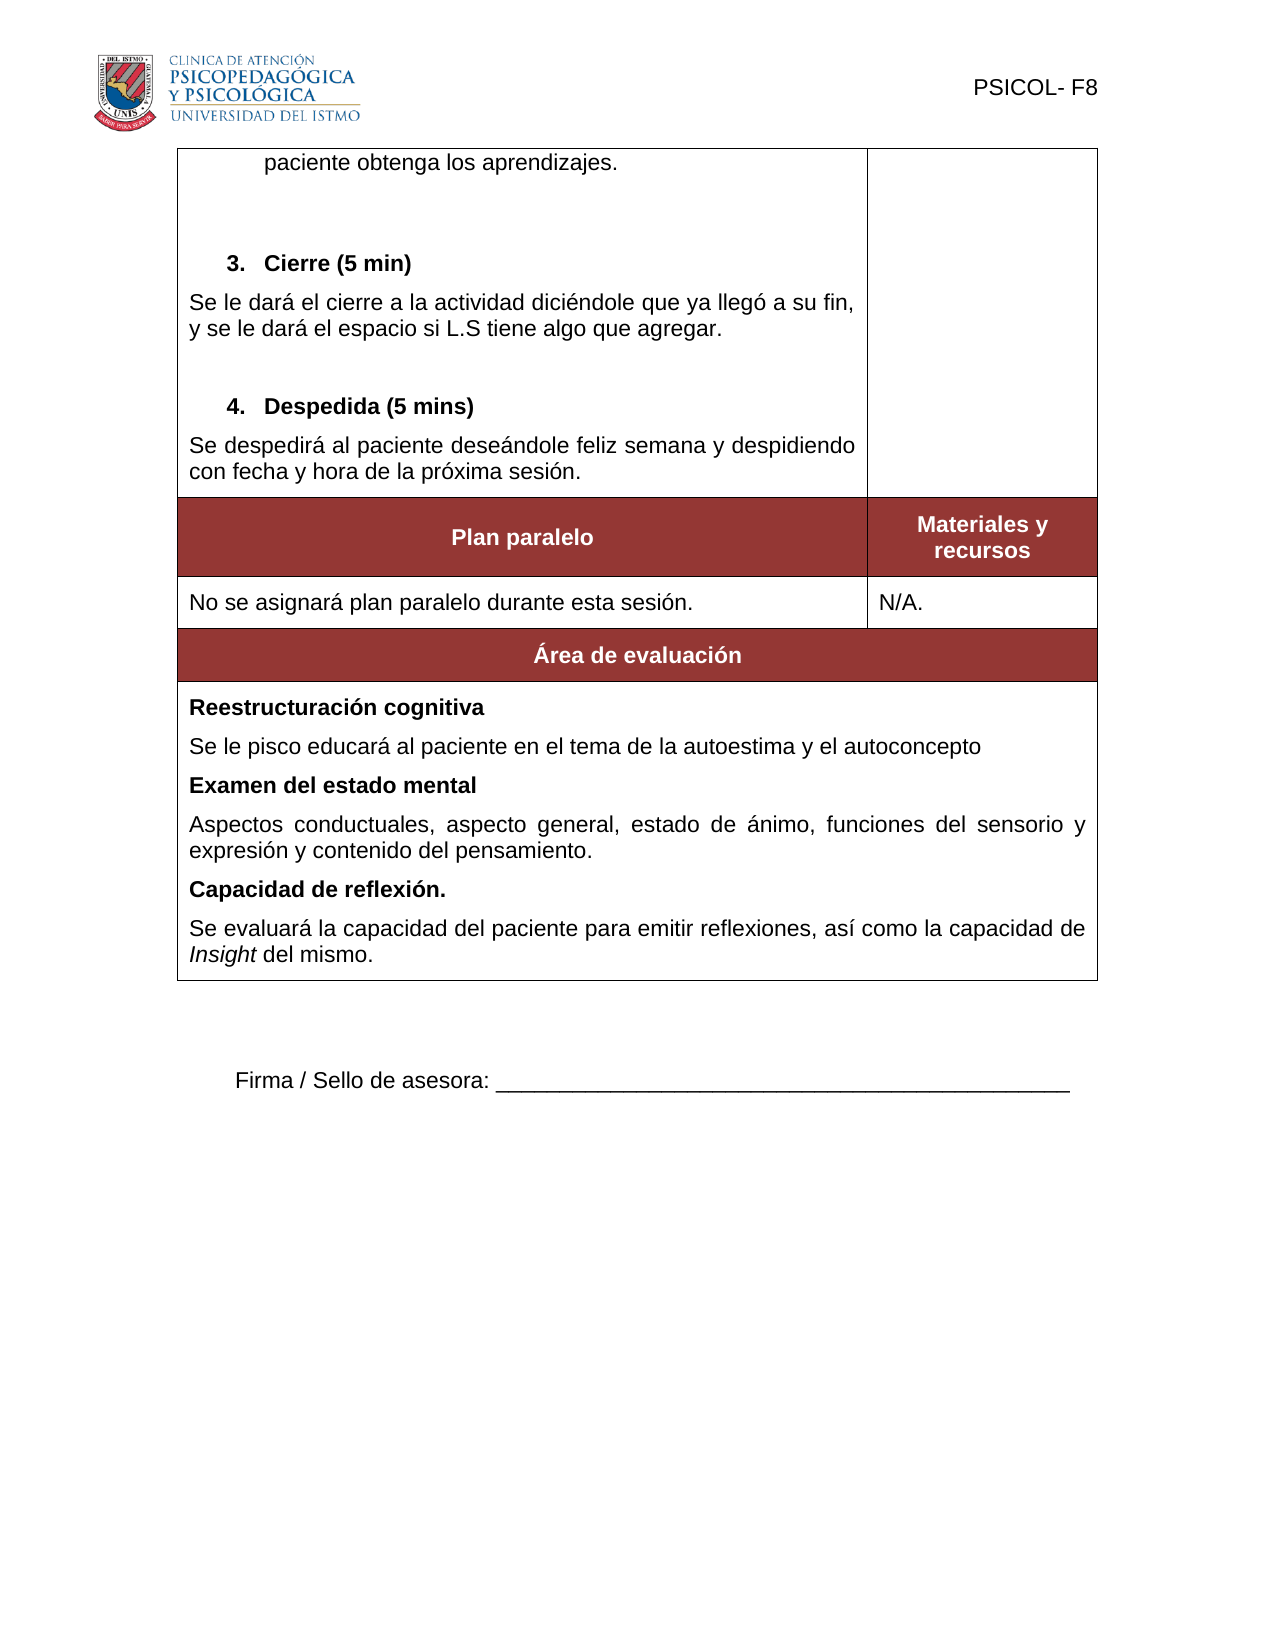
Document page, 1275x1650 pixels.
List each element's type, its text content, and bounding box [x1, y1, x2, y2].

table_cell Área de evaluación [178, 629, 1097, 681]
table_cell N/A. [868, 577, 1097, 628]
table_cell Reestructuración cognitiva Se le pisco educará al paciente en el tema de la autoestima y el autoconcepto Examen del estado mental Aspectos conductuales, aspecto general, estado de ánimo, funciones del sensorio y expresión y contenido del pensamiento. Capacidad de reflexión. Se evaluará la capacidad del paciente para emitir reflexiones, así como la capacidad de Insight del mismo. [178, 682, 1097, 980]
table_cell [178, 149, 867, 497]
table_cell No se asignará plan paralelo durante esta sesión. [178, 577, 867, 628]
picture [42, 25, 422, 166]
table_cell Plan paralelo [178, 498, 867, 576]
text Firma / Sello de asesora: _____________________________________________ [177, 1067, 1127, 1093]
table_cell Materiales y recursos [868, 498, 1097, 576]
table_cell [868, 149, 1097, 497]
